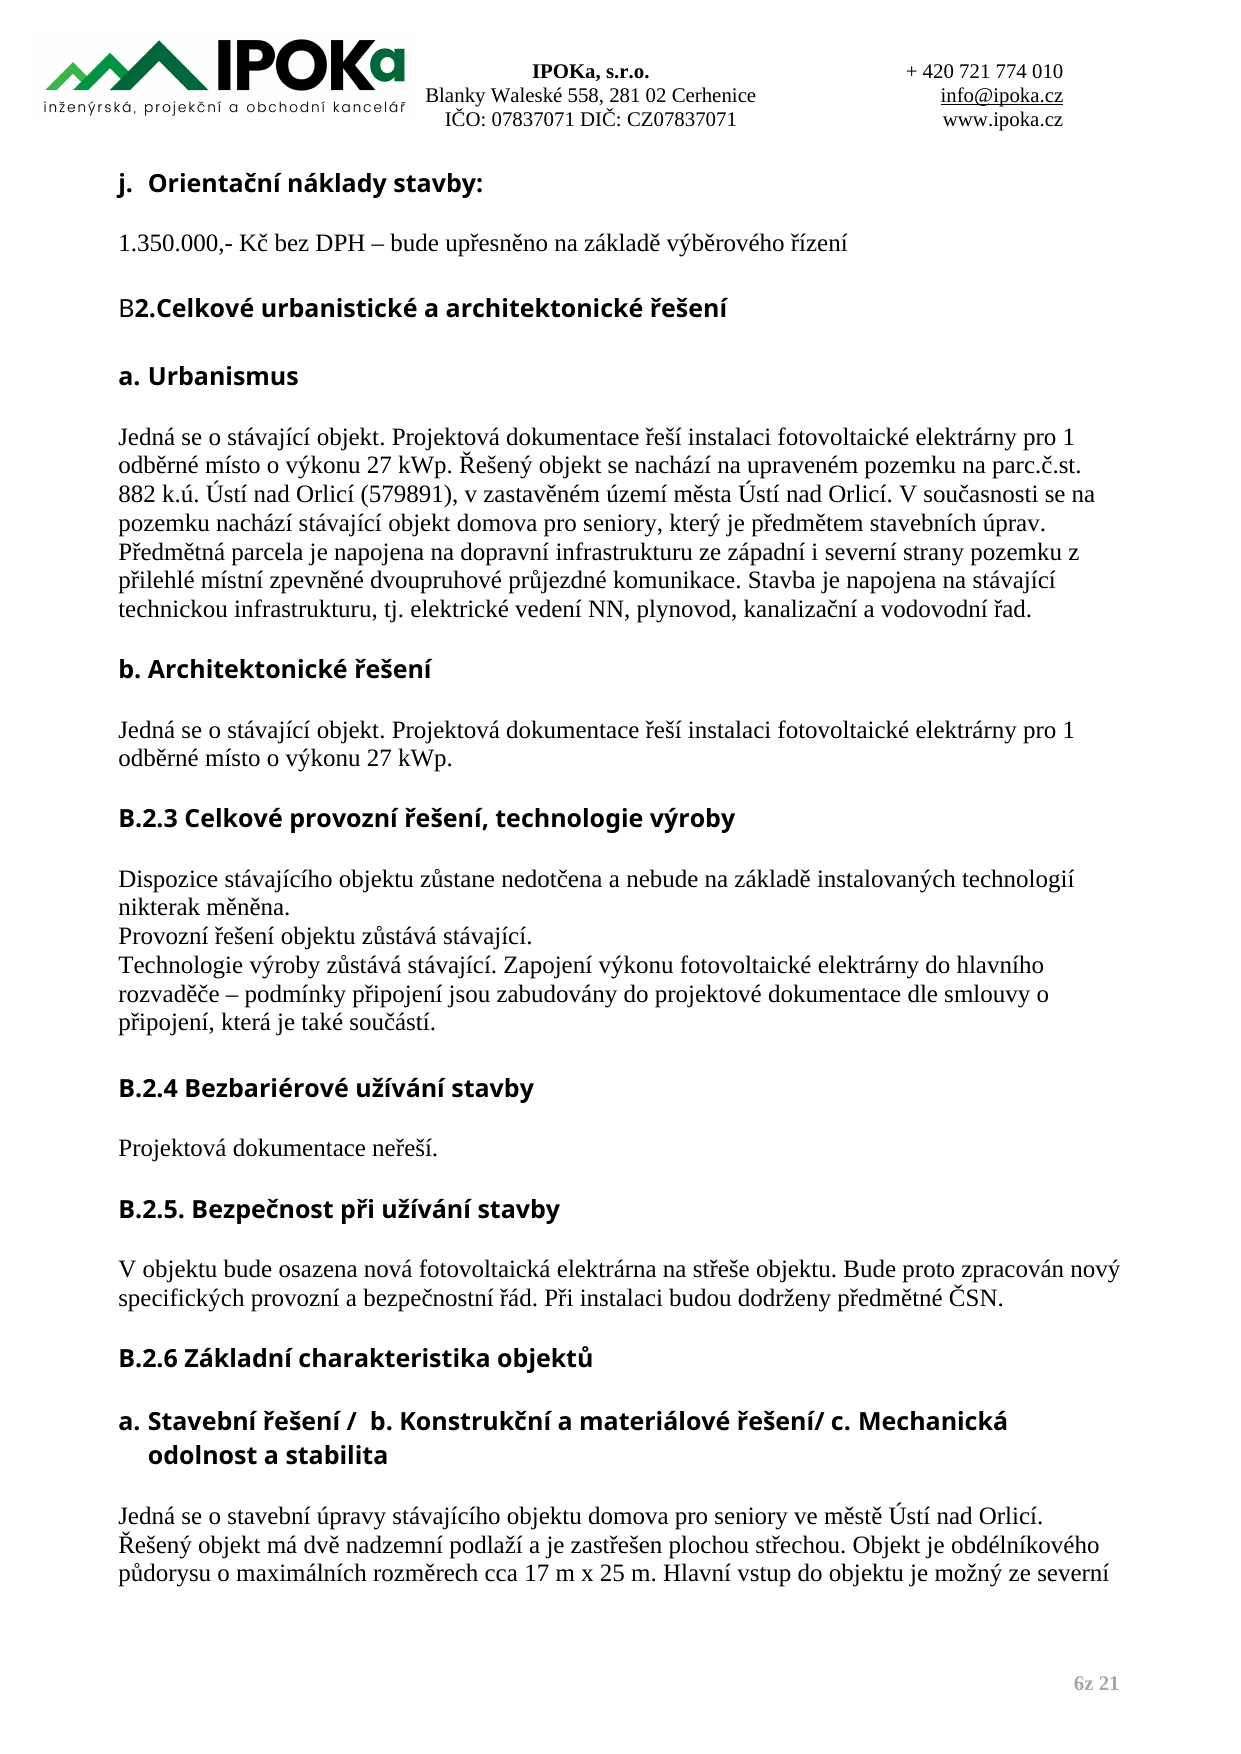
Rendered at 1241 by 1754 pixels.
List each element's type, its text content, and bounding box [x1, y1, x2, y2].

subtitle B.2.4 Bezbariérové užívání stavby [118, 1070, 1122, 1104]
text Jedná se o stávající objekt. Projektová dokumentace řeší instalaci fotovoltaické elektrárny pro 1 odběrné místo o výkonu 27 kWp. Řešený objekt se nachází na upraveném pozemku na parc.č.st. 882 k.ú. Ústí nad Orlicí (579891), v zastavěném území města Ústí nad Orlicí. V současnosti se na pozemku nachází stávající objekt domova pro seniory, který je předmětem stavebních úprav. Předmětná parcela je napojena na dopravní infrastrukturu ze západní i severní strany pozemku z přilehlé místní zpevněné dvoupruhové průjezdné komunikace. Stavba je napojena na stávající technickou infrastrukturu, tj. elektrické vedení NN, plynovod, kanalizační a vodovodní řad. [118, 422, 1122, 623]
subtitle Architektonické řešení [118, 652, 1122, 686]
text Technologie výroby zůstává stávající. Zapojení výkonu fotovoltaické elektrárny do hlavního rozvaděče – podmínky připojení jsou zabudovány do projektové dokumentace dle smlouvy o připojení, která je také součástí. [118, 950, 1122, 1036]
list Stavební řešení / b. Konstrukční a materiálové řešení/ c. Mechanická odolnost a stabilita [118, 1404, 1122, 1472]
text 1.350.000,- Kč bez DPH – bude upřesněno na základě výběrového řízení [118, 228, 1122, 257]
subtitle B.2.5. Bezpečnost při užívání stavby [118, 1191, 1122, 1226]
subtitle B.2.3 Celkové provozní řešení, technologie výroby [118, 801, 1122, 835]
subtitle Orientační náklady stavby: [118, 165, 1122, 199]
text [118, 1501, 1122, 1587]
picture [30, 33, 415, 120]
text Jedná se o stávající objekt. Projektová dokumentace řeší instalaci fotovoltaické elektrárny pro 1 odběrné místo o výkonu 27 kWp. [118, 715, 1122, 772]
subtitle Urbanismus [118, 359, 1122, 393]
text Projektová dokumentace neřeší. [118, 1133, 1122, 1162]
subtitle B.2.6 Základní charakteristika objektů [118, 1341, 1122, 1374]
text Dispozice stávajícího objektu zůstane nedotčena a nebude na základě instalovaných technologií nikterak měněna. [118, 864, 1122, 921]
subtitle 2.Celkové urbanistické a architektonické řešení [118, 291, 1122, 325]
text Provozní řešení objektu zůstává stávající. [118, 921, 1122, 950]
